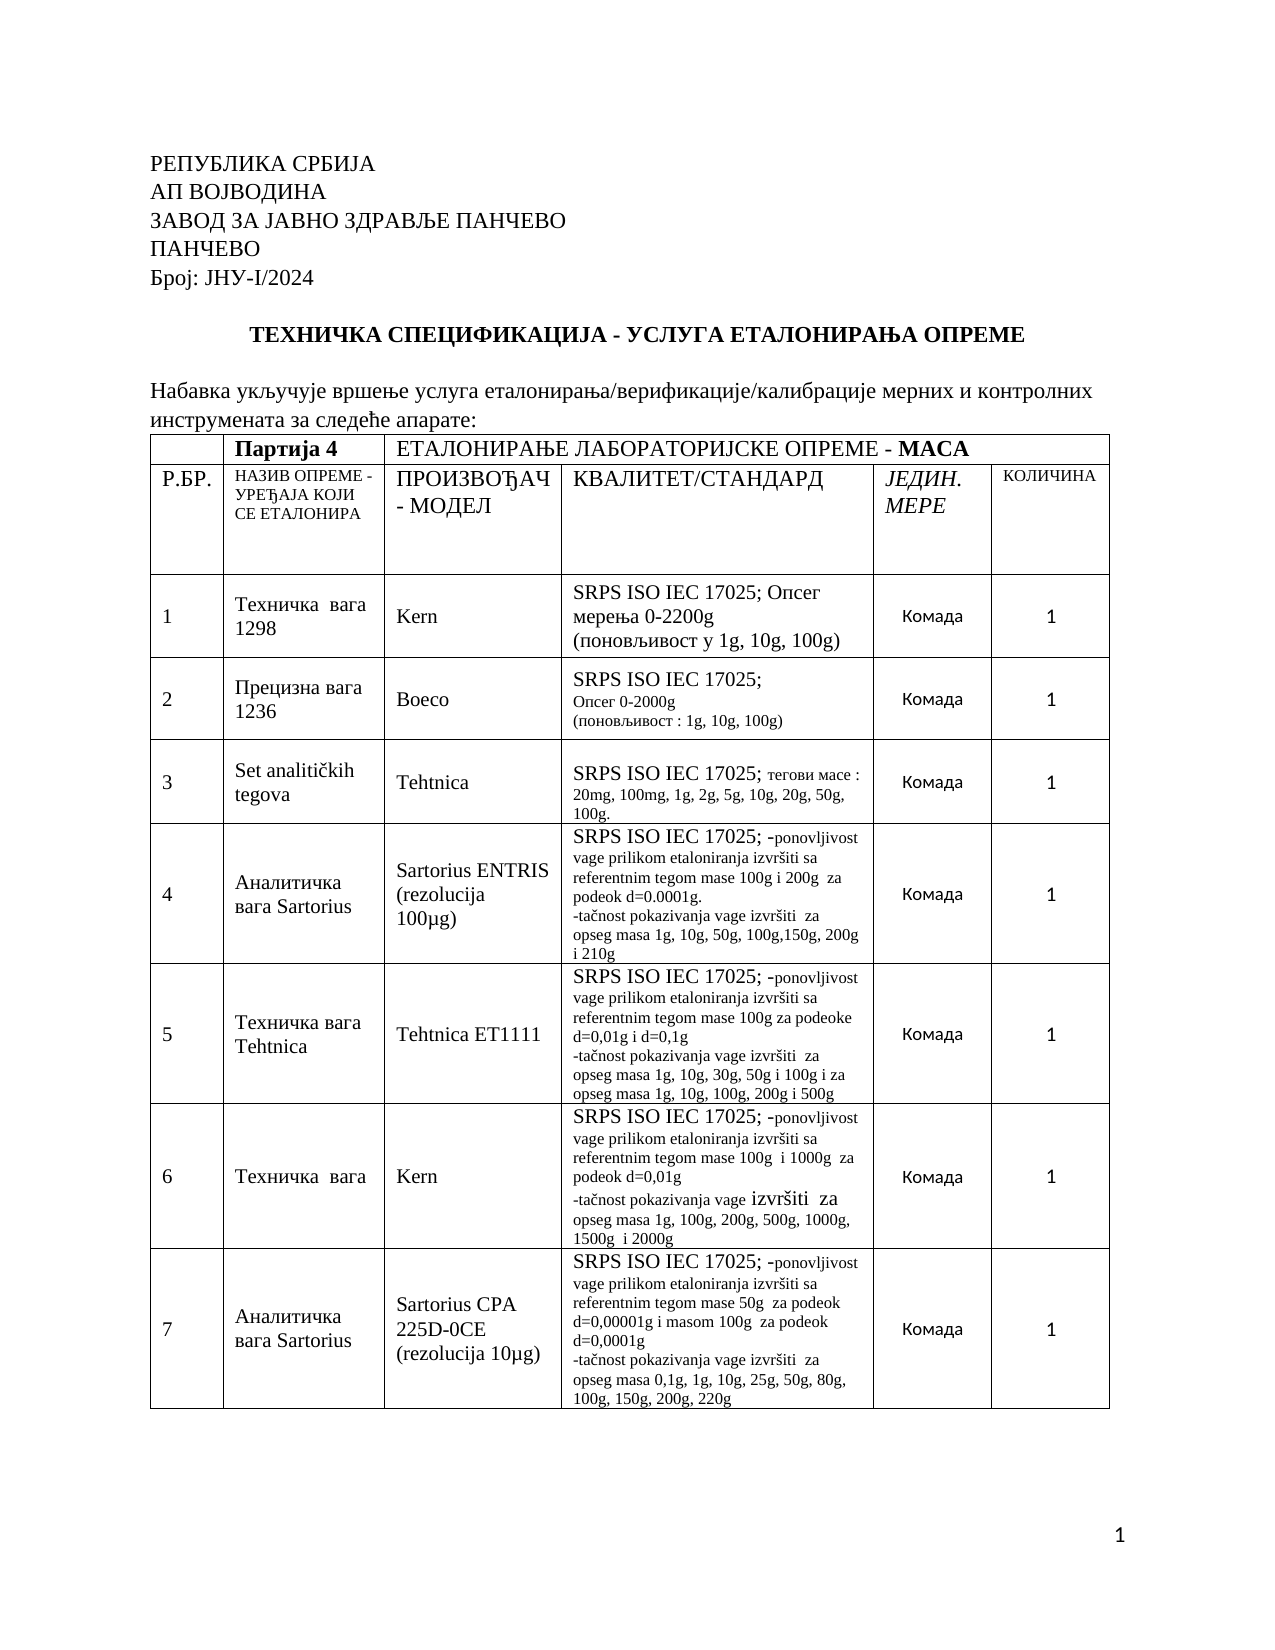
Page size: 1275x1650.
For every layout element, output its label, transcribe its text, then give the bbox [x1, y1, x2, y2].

table_cell SRPS ISO IEC 17025; -ponovljivost vage prilikom etaloniranja izvršiti sa referentnim tegom mase 100g i 200g za podeok d=0.0001g. -tačnost pokazivanja vage izvršiti za opseg masa 1g, 10g, 50g, 100g,150g, 200g i 210g [562, 824, 873, 963]
table_cell SRPS ISO IEC 17025; -ponovljivost vage prilikom etaloniranja izvršiti sa referentnim tegom mase 100g za podeoke d=0,01g i d=0,1g -tačnost pokazivanja vage izvršiti za opseg masa 1g, 10g, 30g, 50g i 100g i za opseg masa 1g, 10g, 100g, 200g i 500g [562, 964, 873, 1103]
table_cell 1 [992, 824, 1109, 963]
table_cell Техничка вага Tehtnica [224, 964, 384, 1103]
table_cell Комада [874, 658, 991, 739]
table_cell Kern [385, 575, 561, 657]
table_header Партија 4 [224, 435, 384, 464]
table_cell Tehtnica ET1111 [385, 964, 561, 1103]
table_cell SRPS ISO IEC 17025; -ponovljivost vage prilikom etaloniranja izvršiti sa referentnim tegom mase 100g i 1000g za podeok d=0,01g -tačnost pokazivanja vage izvršiti za opseg masa 1g, 100g, 200g, 500g, 1000g, 1500g i 2000g [562, 1104, 873, 1248]
table_cell Set analitičkih tegova [224, 740, 384, 823]
table_cell Комада [874, 740, 991, 823]
table_cell 6 [151, 1104, 223, 1248]
table_cell Техничка вага 1298 [224, 575, 384, 657]
table_cell 2 [151, 658, 223, 739]
table_cell КОЛИЧИНА [992, 465, 1109, 574]
table_cell ПРОИЗВОЂАЧ - МОДЕЛ [385, 465, 561, 574]
table_cell 3 [151, 740, 223, 823]
text ПАНЧЕВО [150, 235, 1125, 262]
table_cell 1 [992, 1249, 1109, 1408]
table_cell Tehtnica [385, 740, 561, 823]
table_cell SRPS ISO IEC 17025; тегови масе : 20mg, 100mg, 1g, 2g, 5g, 10g, 20g, 50g, 100g. [562, 740, 873, 823]
table_cell 1 [151, 575, 223, 657]
table_cell 7 [151, 1249, 223, 1408]
table_cell SRPS ISO IEC 17025; Опсег 0-2000g (поновљивост : 1g, 10g, 100g) [562, 658, 873, 739]
table_cell Sartorius ENTRIS (rezolucija 100µg) [385, 824, 561, 963]
table_cell Прецизна вага 1236 [224, 658, 384, 739]
text ТЕХНИЧКА СПЕЦИФИКАЦИЈА - УСЛУГA ЕТАЛОНИРАЊА ОПРЕМЕ [150, 321, 1125, 347]
table_cell Комада [874, 575, 991, 657]
text AП ВОЈВОДИНА [150, 178, 1125, 205]
table_cell 1 [992, 1104, 1109, 1248]
table_header ЕТАЛОНИРАЊЕ ЛАБОРАТОРИЈСКЕ ОПРЕМЕ - МАСА [385, 435, 1109, 464]
table_cell 1 [992, 740, 1109, 823]
table_cell Boeco [385, 658, 561, 739]
table_cell 1 [992, 658, 1109, 739]
table_cell Р.БР. [151, 465, 223, 574]
table_cell ЈЕДИН. МЕРЕ [874, 465, 991, 574]
text РЕПУБЛИКА СРБИЈА [150, 150, 1125, 176]
table_cell Sartorius CPA 225D-0CE (rezolucija 10µg) [385, 1249, 561, 1408]
table_cell Аналитичка вага Sartorius [224, 1249, 384, 1408]
table_cell Комада [874, 1104, 991, 1248]
table_header [151, 435, 223, 464]
text Број: ЈНУ-I/2024 [150, 264, 1125, 290]
table_cell НАЗИВ ОПРЕМЕ - УРЕЂАЈА КОЈИ СЕ ЕТАЛОНИРА [224, 465, 384, 574]
table_cell 4 [151, 824, 223, 963]
text Набавка укључује вршење услуга еталонирања/верификације/калибрације мерних и контролних инструмената за следеће апарате: [150, 377, 1125, 432]
table_cell Аналитичка вага Sartorius [224, 824, 384, 963]
table_cell Комада [874, 824, 991, 963]
table_cell Kern [385, 1104, 561, 1248]
table_cell 5 [151, 964, 223, 1103]
table_cell Комада [874, 1249, 991, 1408]
table_cell SRPS ISO IEC 17025; Опсег мерења 0-2200g (поновљивост у 1g, 10g, 100g) [562, 575, 873, 657]
table_cell SRPS ISO IEC 17025; -ponovljivost vage prilikom etaloniranja izvršiti sa referentnim tegom mase 50g za podeok d=0,00001g i masom 100g za podeok d=0,0001g -tačnost pokazivanja vage izvršiti za opseg masa 0,1g, 1g, 10g, 25g, 50g, 80g, 100g, 150g, 200g, 220g [562, 1249, 873, 1408]
table_cell КВАЛИТЕТ/СТАНДАРД [562, 465, 873, 574]
text ЗАВОД ЗА ЈАВНО ЗДРАВЉЕ ПАНЧЕВО [150, 207, 1125, 233]
table_cell Техничка вага [224, 1104, 384, 1248]
table_cell 1 [992, 575, 1109, 657]
table_cell 1 [992, 964, 1109, 1103]
table_cell Комада [874, 964, 991, 1103]
